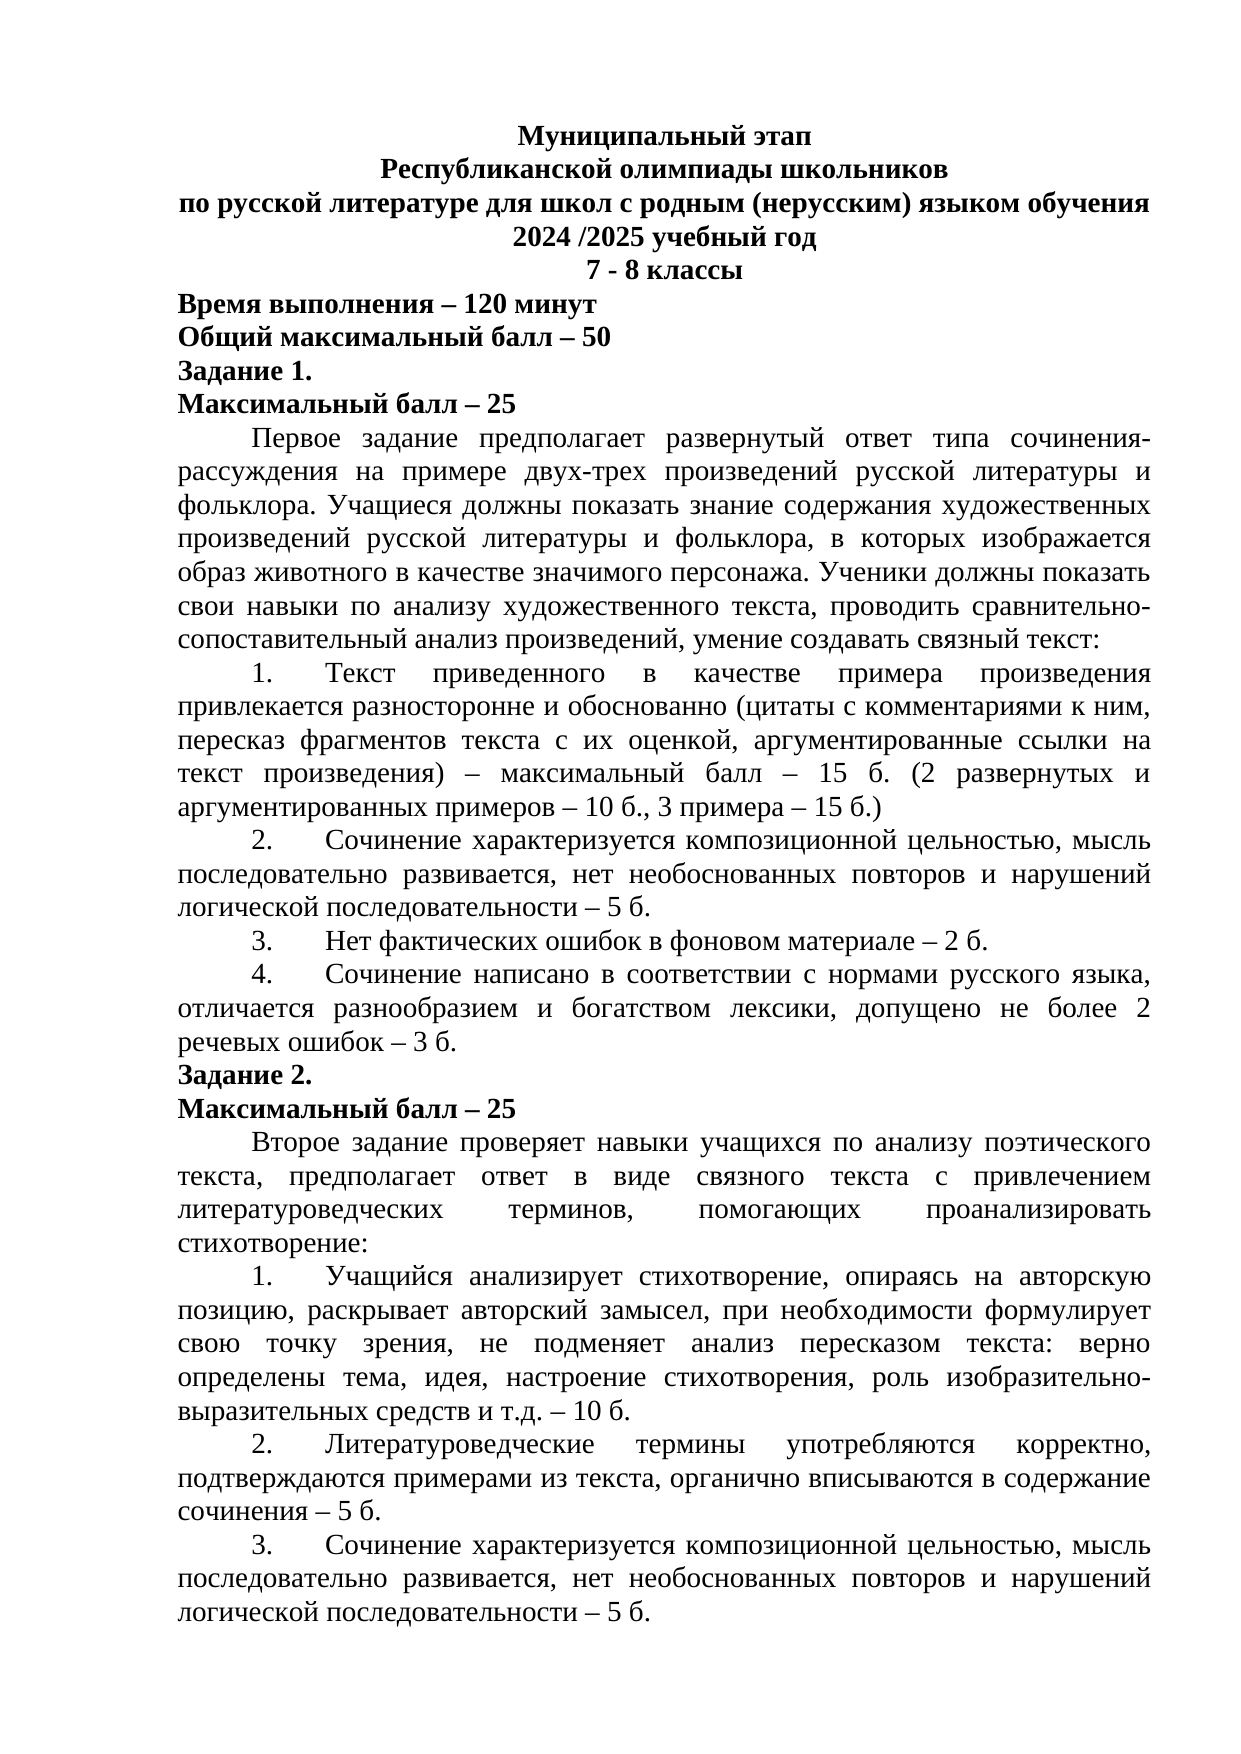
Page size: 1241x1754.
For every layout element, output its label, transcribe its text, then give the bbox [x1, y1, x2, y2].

list Текст приведенного в качестве примера произведения привлекается разносторонне и обоснованно (цитаты с комментариями к ним, пересказ фрагментов текста с их оценкой, аргументированные ссылки на текст произведения) – максимальный балл – 15 б. (2 развернутых и аргументированных примеров – 10 б., 3 примера – 15 б.) [177, 655, 1152, 822]
text Республиканской олимпиады школьников [177, 152, 1152, 185]
list Учащийся анализирует стихотворение, опираясь на авторскую позицию, раскрывает авторский замысел, при необходимости формулирует свою точку зрения, не подменяет анализ пересказом текста: верно определены тема, идея, настроение стихотворения, роль изобразительно-выразительных средств и т.д. – 10 б. [177, 1258, 1152, 1426]
text Время выполнения – 120 минут [177, 286, 1152, 319]
list Максимальный балл – 25 [177, 1091, 1152, 1124]
text Задание 1. [177, 353, 1152, 386]
text Общий максимальный балл – 50 [177, 319, 1152, 353]
list Сочинение характеризуется композиционной цельностью, мысль последовательно развивается, нет необоснованных повторов и нарушений логической последовательности – 5 б. [177, 822, 1152, 923]
text по русской литературе для школ с родным (нерусским) языком обучения [177, 185, 1152, 219]
list Нет фактических ошибок в фоновом материале – 2 б. [177, 923, 1152, 957]
list Литературоведческие термины употребляются корректно, подтверждаются примерами из текста, органично вписываются в содержание сочинения – 5 б. [177, 1426, 1152, 1527]
text Муниципальный этап [177, 118, 1152, 152]
text 2024 /2025 учебный год [177, 219, 1152, 252]
text Максимальный балл – 25 [177, 386, 1152, 420]
list Сочинение написано в соответствии с нормами русского языка, отличается разнообразием и богатством лексики, допущено не более 2 речевых ошибок – 3 б. [177, 957, 1152, 1057]
list Второе задание проверяет навыки учащихся по анализу поэтического текста, предполагает ответ в виде связного текста с привлечением литературоведческих терминов, помогающих проанализировать стихотворение: [177, 1124, 1152, 1258]
text Первое задание предполагает развернутый ответ типа сочинения-рассуждения на примере двух-трех произведений русской литературы и фольклора. Учащиеся должны показать знание содержания художественных произведений русской литературы и фольклора, в которых изображается образ животного в качестве значимого персонажа. Ученики должны показать свои навыки по анализу художественного текста, проводить сравнительно-сопоставительный анализ произведений, умение создавать связный текст: [177, 420, 1152, 655]
text 7 - 8 классы [177, 252, 1152, 286]
list Сочинение характеризуется композиционной цельностью, мысль последовательно развивается, нет необоснованных повторов и нарушений логической последовательности – 5 б. [177, 1527, 1152, 1627]
list Задание 2. [177, 1057, 1152, 1091]
